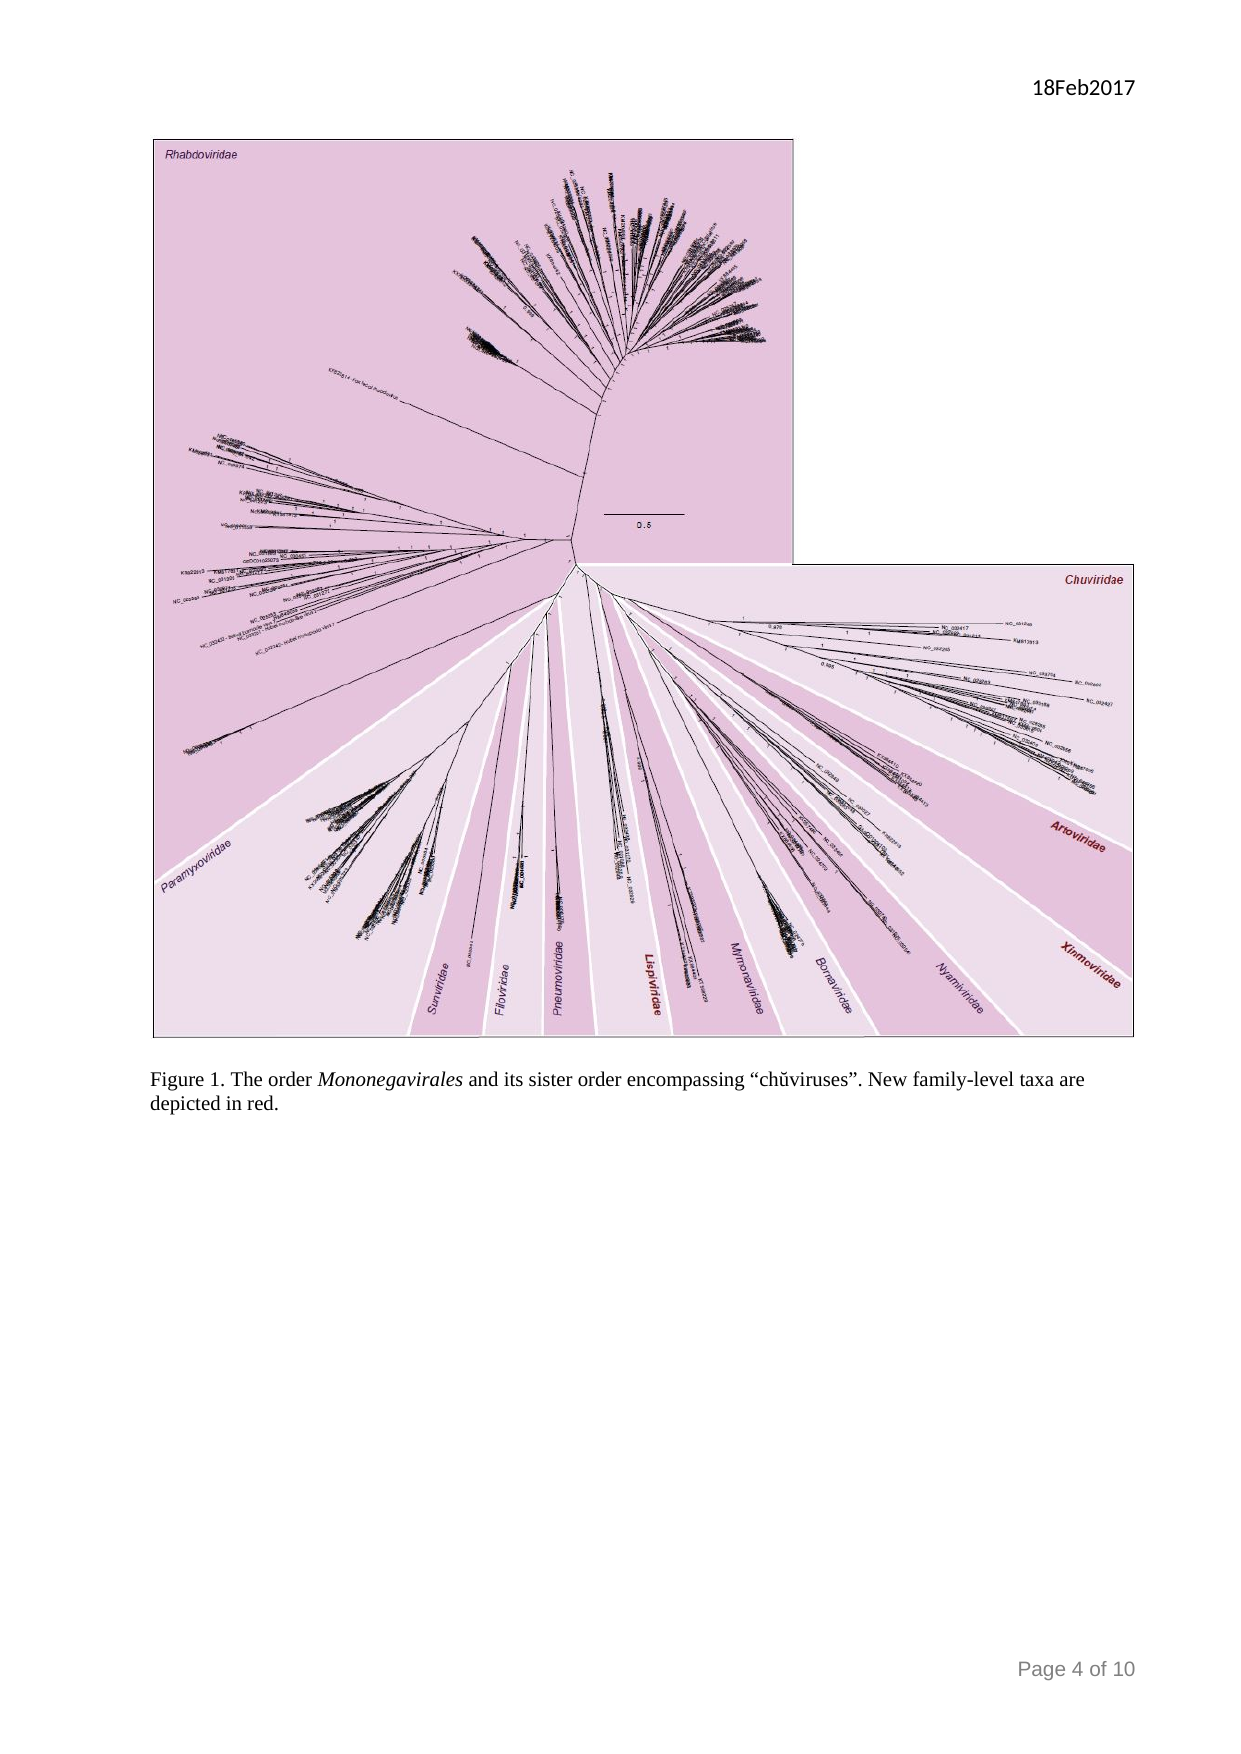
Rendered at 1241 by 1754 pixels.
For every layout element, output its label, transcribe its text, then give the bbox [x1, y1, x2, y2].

text Figure 1. The order Mononegavirales and its sister order encompassing “chŭviruses”. New family-level taxa are depicted in red. [150, 1067, 1135, 1115]
picture [150, 135, 1136, 1039]
